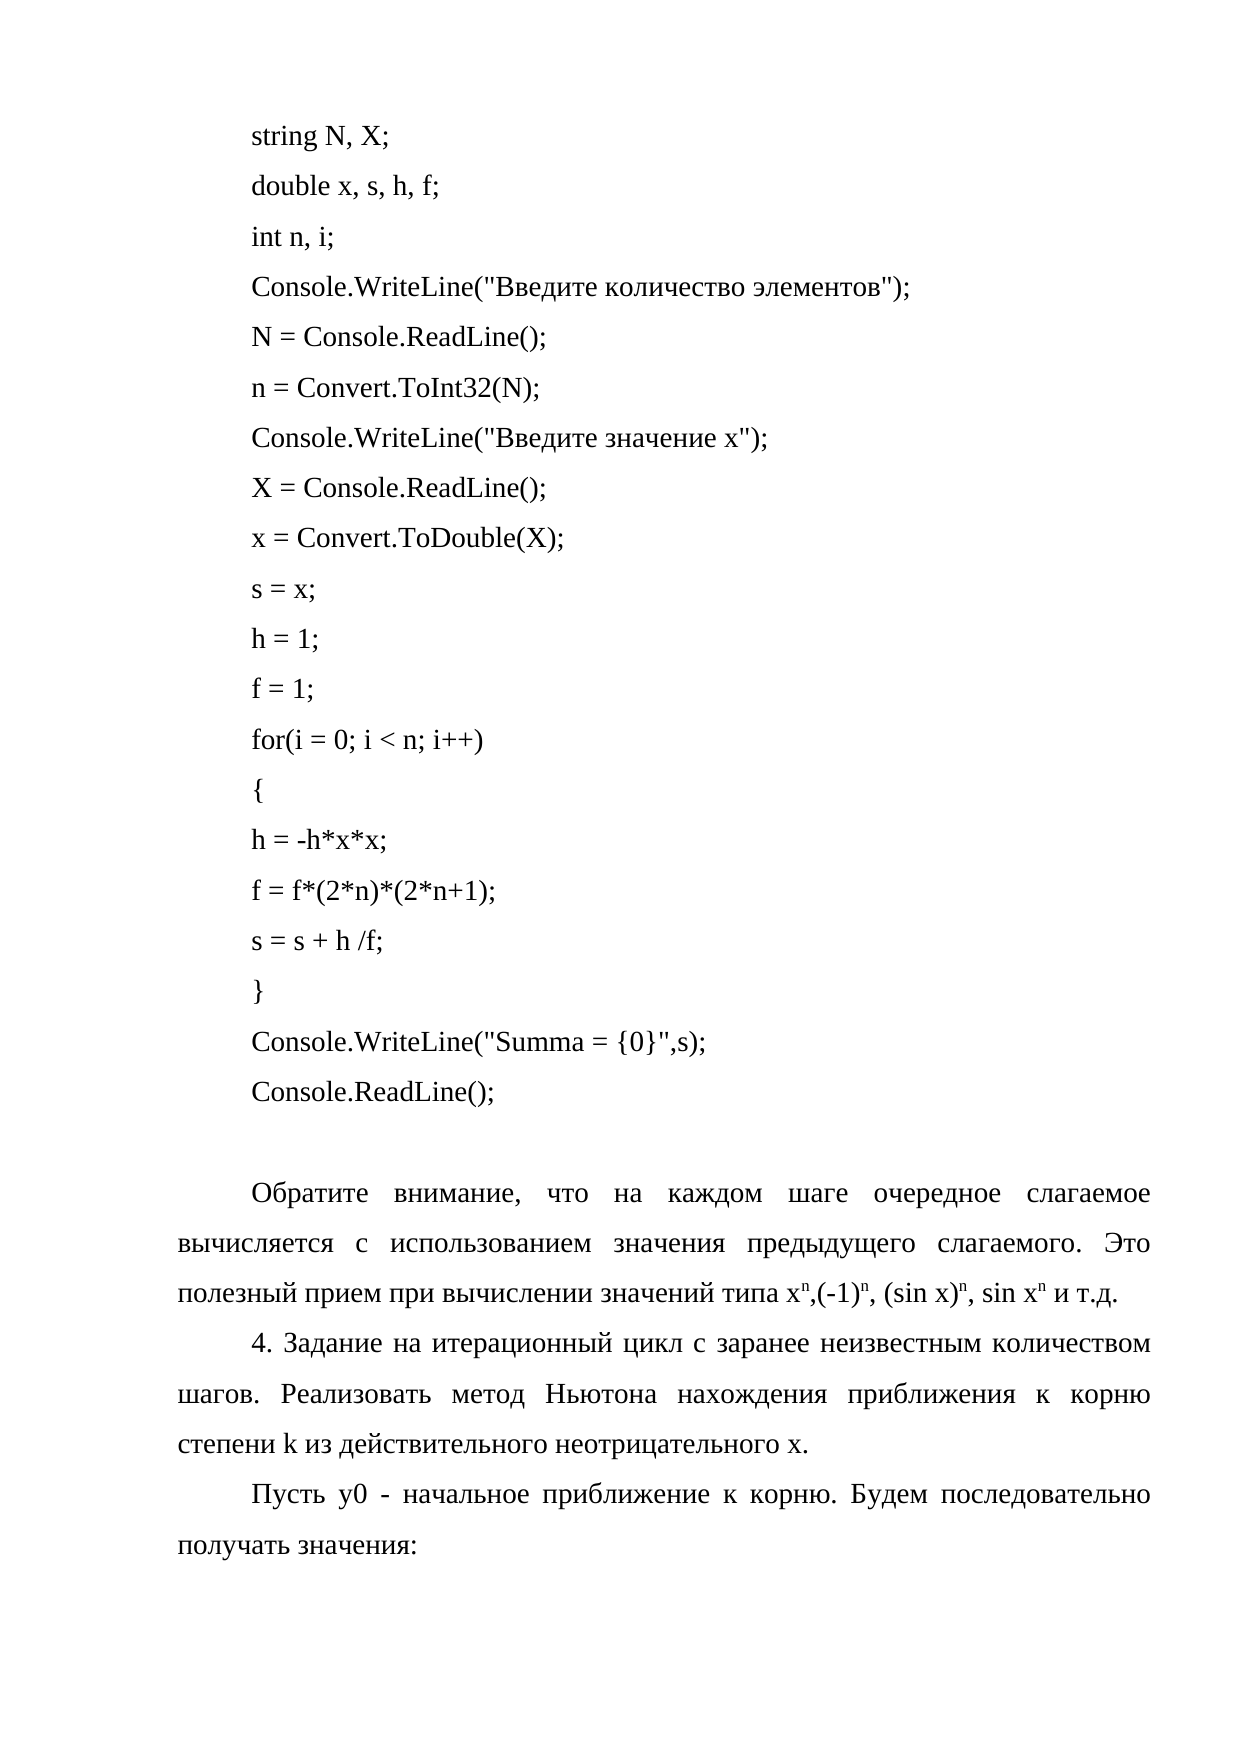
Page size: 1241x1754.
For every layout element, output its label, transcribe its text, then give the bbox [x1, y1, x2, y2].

text Console.WriteLine("Summa = {0}",s); [177, 1024, 1152, 1057]
text Console.WriteLine("Введите значение x"); [177, 420, 1152, 453]
text Пусть y0 - начальное приближение к корню. Будем последовательно получать значения: [177, 1477, 1152, 1560]
text string N, X; [177, 118, 1152, 152]
text Console.WriteLine("Введите количество элементов"); [177, 269, 1152, 303]
text n = Convert.ToInt32(N); [177, 370, 1152, 403]
text 4. Задание на итерационный цикл с заранее неизвестным количеством шагов. Реализовать метод Ньютона нахождения приближения к корню степени k из действительного неотрицательного x. [177, 1326, 1152, 1460]
text h = -h*x*x; [177, 822, 1152, 856]
text int n, i; [177, 219, 1152, 252]
text Console.ReadLine(); [177, 1074, 1152, 1108]
text N = Console.ReadLine(); [177, 319, 1152, 353]
text { [177, 772, 1152, 806]
text s = s + h /f; [177, 923, 1152, 957]
text f = f*(2*n)*(2*n+1); [177, 873, 1152, 906]
text X = Console.ReadLine(); [177, 470, 1152, 504]
text f = 1; [177, 672, 1152, 705]
text Обратите внимание, что на каждом шаге очередное слагаемое вычисляется с использованием значения предыдущего слагаемого. Это полезный прием при вычислении значений типа xn,(-1)n, (sin x)n, sin xn и т.д. [177, 1175, 1152, 1309]
text } [177, 973, 1152, 1007]
text s = x; [177, 571, 1152, 604]
text for(i = 0; i < n; i++) [177, 722, 1152, 755]
text h = 1; [177, 621, 1152, 655]
text double x, s, h, f; [177, 168, 1152, 202]
text x = Convert.ToDouble(X); [177, 521, 1152, 554]
